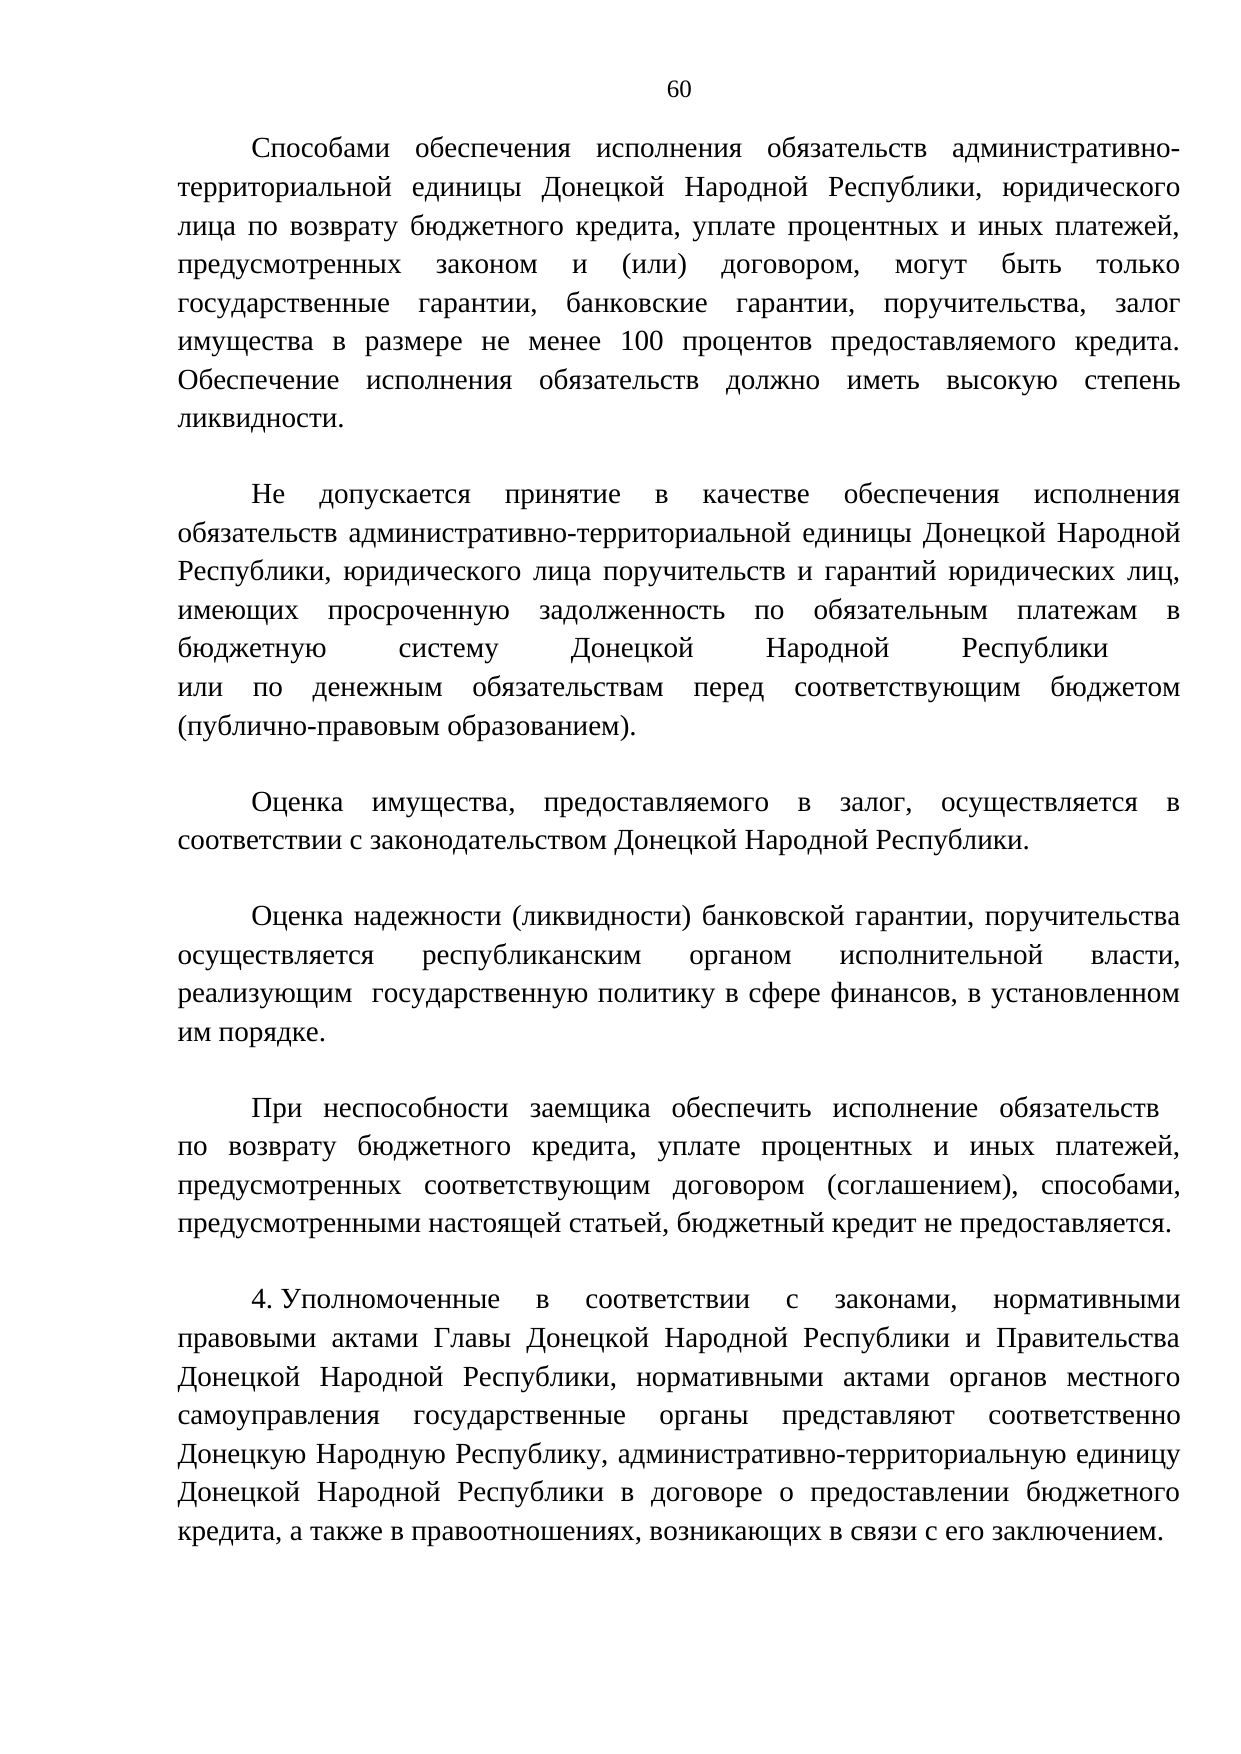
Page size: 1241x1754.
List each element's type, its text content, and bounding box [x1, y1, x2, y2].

text Оценка имущества, предоставляемого в залог, осуществляется в соответствии с законодательством Донецкой Народной Республики. [177, 784, 1181, 856]
text Оценка надежности (ликвидности) банковской гарантии, поручительства осуществляется республиканским органом исполнительной власти, реализующим государственную политику в сфере финансов, в установленном им порядке. [177, 898, 1181, 1047]
text 4. Уполномоченные в соответствии с законами, нормативными правовыми актами Главы Донецкой Народной Республики и Правительства Донецкой Народной Республики, нормативными актами органов местного самоуправления государственные органы представляют соответственно Донецкую Народную Республику, административно-территориальную единицу Донецкой Народной Республики в договоре о предоставлении бюджетного кредита, а также в правоотношениях, возникающих в связи с его заключением. [177, 1282, 1181, 1546]
text Способами обеспечения исполнения обязательств административно-территориальной единицы Донецкой Народной Республики, юридического лица по возврату бюджетного кредита, уплате процентных и иных платежей, предусмотренных законом и (или) договором, могут быть только государственные гарантии, банковские гарантии, поручительства, залог имущества в размере не менее 100 процентов предоставляемого кредита. Обеспечение исполнения обязательств должно иметь высокую степень ликвидности. [177, 131, 1181, 434]
text При неспособности заемщика обеспечить исполнение обязательств по возврату бюджетного кредита, уплате процентных и иных платежей, предусмотренных соответствующим договором (соглашением), способами, предусмотренными настоящей статьей, бюджетный кредит не предоставляется. [177, 1090, 1181, 1239]
text Не допускается принятие в качестве обеспечения исполнения обязательств административно-территориальной единицы Донецкой Народной Республики, юридического лица поручительств и гарантий юридических лиц, имеющих просроченную задолженность по обязательным платежам в бюджетную систему Донецкой Народной Республики или по денежным обязательствам перед соответствующим бюджетом (публично-правовым образованием). [177, 476, 1181, 741]
